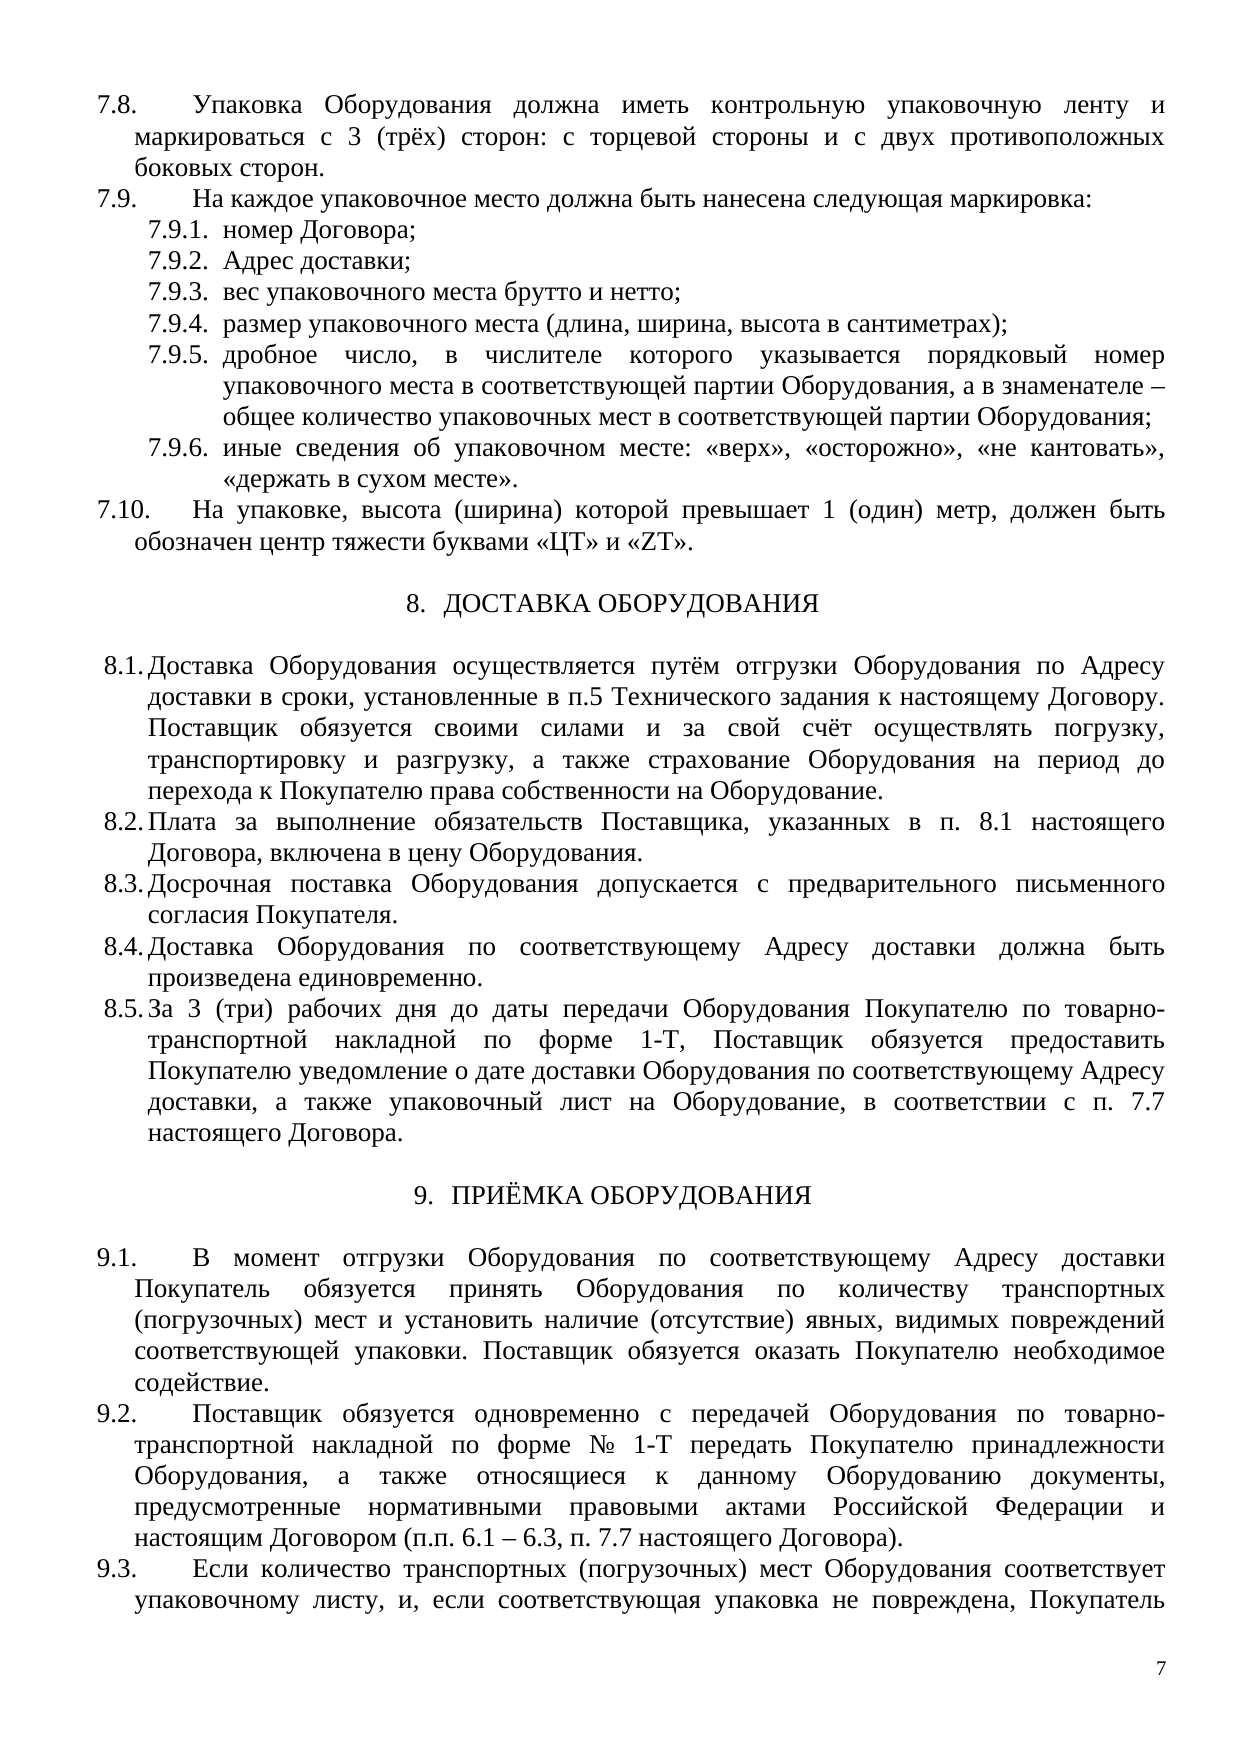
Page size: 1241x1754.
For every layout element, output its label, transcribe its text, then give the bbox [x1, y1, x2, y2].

list ПРИЁМКА ОБОРУДОВАНИЯ [59, 1179, 1166, 1210]
list Упаковка Оборудования должна иметь контрольную упаковочную ленту и маркироваться с 3 (трёх) сторон: с торцевой стороны и с двух противоположных боковых сторон. [97, 89, 1166, 182]
list ДОСТАВКА ОБОРУДОВАНИЯ [59, 587, 1166, 618]
list На упаковке, высота (ширина) которой превышает 1 (один) метр, должен быть обозначен центр тяжести буквами «ЦТ» и «ZT». [97, 493, 1166, 556]
list дробное число, в числителе которого указывается порядковый номер упаковочного места в соответствующей партии Оборудования, а в знаменателе – общее количество упаковочных мест в соответствующей партии Оборудования; [148, 338, 1166, 431]
list В момент отгрузки Оборудования по соответствующему Адресу доставки Покупатель обязуется принять Оборудования по количеству транспортных (погрузочных) мест и установить наличие (отсутствие) явных, видимых повреждений соответствующей упаковки. Поставщик обязуется оказать Покупателю необходимое содействие. [97, 1241, 1166, 1397]
list Поставщик обязуется одновременно с передачей Оборудования по товарно-транспортной накладной по форме № 1-Т передать Покупателю принадлежности Оборудования, а также относящиеся к данному Оборудованию документы, предусмотренные нормативными правовыми актами Российской Федерации и настоящим Договором (п.п. 6.1 – 6.3, п. 7.7 настоящего Договора). [97, 1397, 1166, 1552]
list Досрочная поставка Оборудования допускается с предварительного письменного согласия Покупателя. [103, 867, 1166, 929]
list размер упаковочного места (длина, ширина, высота в сантиметрах); [148, 307, 1166, 338]
list номер Договора; [148, 213, 1166, 244]
list Адрес доставки; [148, 244, 1166, 276]
list Доставка Оборудования по соответствующему Адресу доставки должна быть произведена единовременно. [103, 929, 1166, 992]
list За 3 (три) рабочих дня до даты передачи Оборудования Покупателю по товарно-транспортной накладной по форме 1-Т, Поставщик обязуется предоставить Покупателю уведомление о дате доставки Оборудования по соответствующему Адресу доставки, а также упаковочный лист на Оборудование, в соответствии с п. 7.7 настоящего Договора. [103, 992, 1166, 1148]
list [97, 1552, 1166, 1615]
list иные сведения об упаковочном месте: «верх», «осторожно», «не кантовать», «держать в сухом месте». [148, 431, 1166, 493]
list На каждое упаковочное место должна быть нанесена следующая маркировка: [97, 182, 1166, 213]
list вес упаковочного места брутто и нетто; [148, 276, 1166, 307]
list Доставка Оборудования осуществляется путём отгрузки Оборудования по Адресу доставки в сроки, установленные в п.5 Технического задания к настоящему Договору. Поставщик обязуется своими силами и за свой счёт осуществлять погрузку, транспортировку и разгрузку, а также страхование Оборудования на период до перехода к Покупателю права собственности на Оборудование. [103, 649, 1166, 805]
list Плата за выполнение обязательств Поставщика, указанных в п. 8.1 настоящего Договора, включена в цену Оборудования. [103, 805, 1166, 867]
